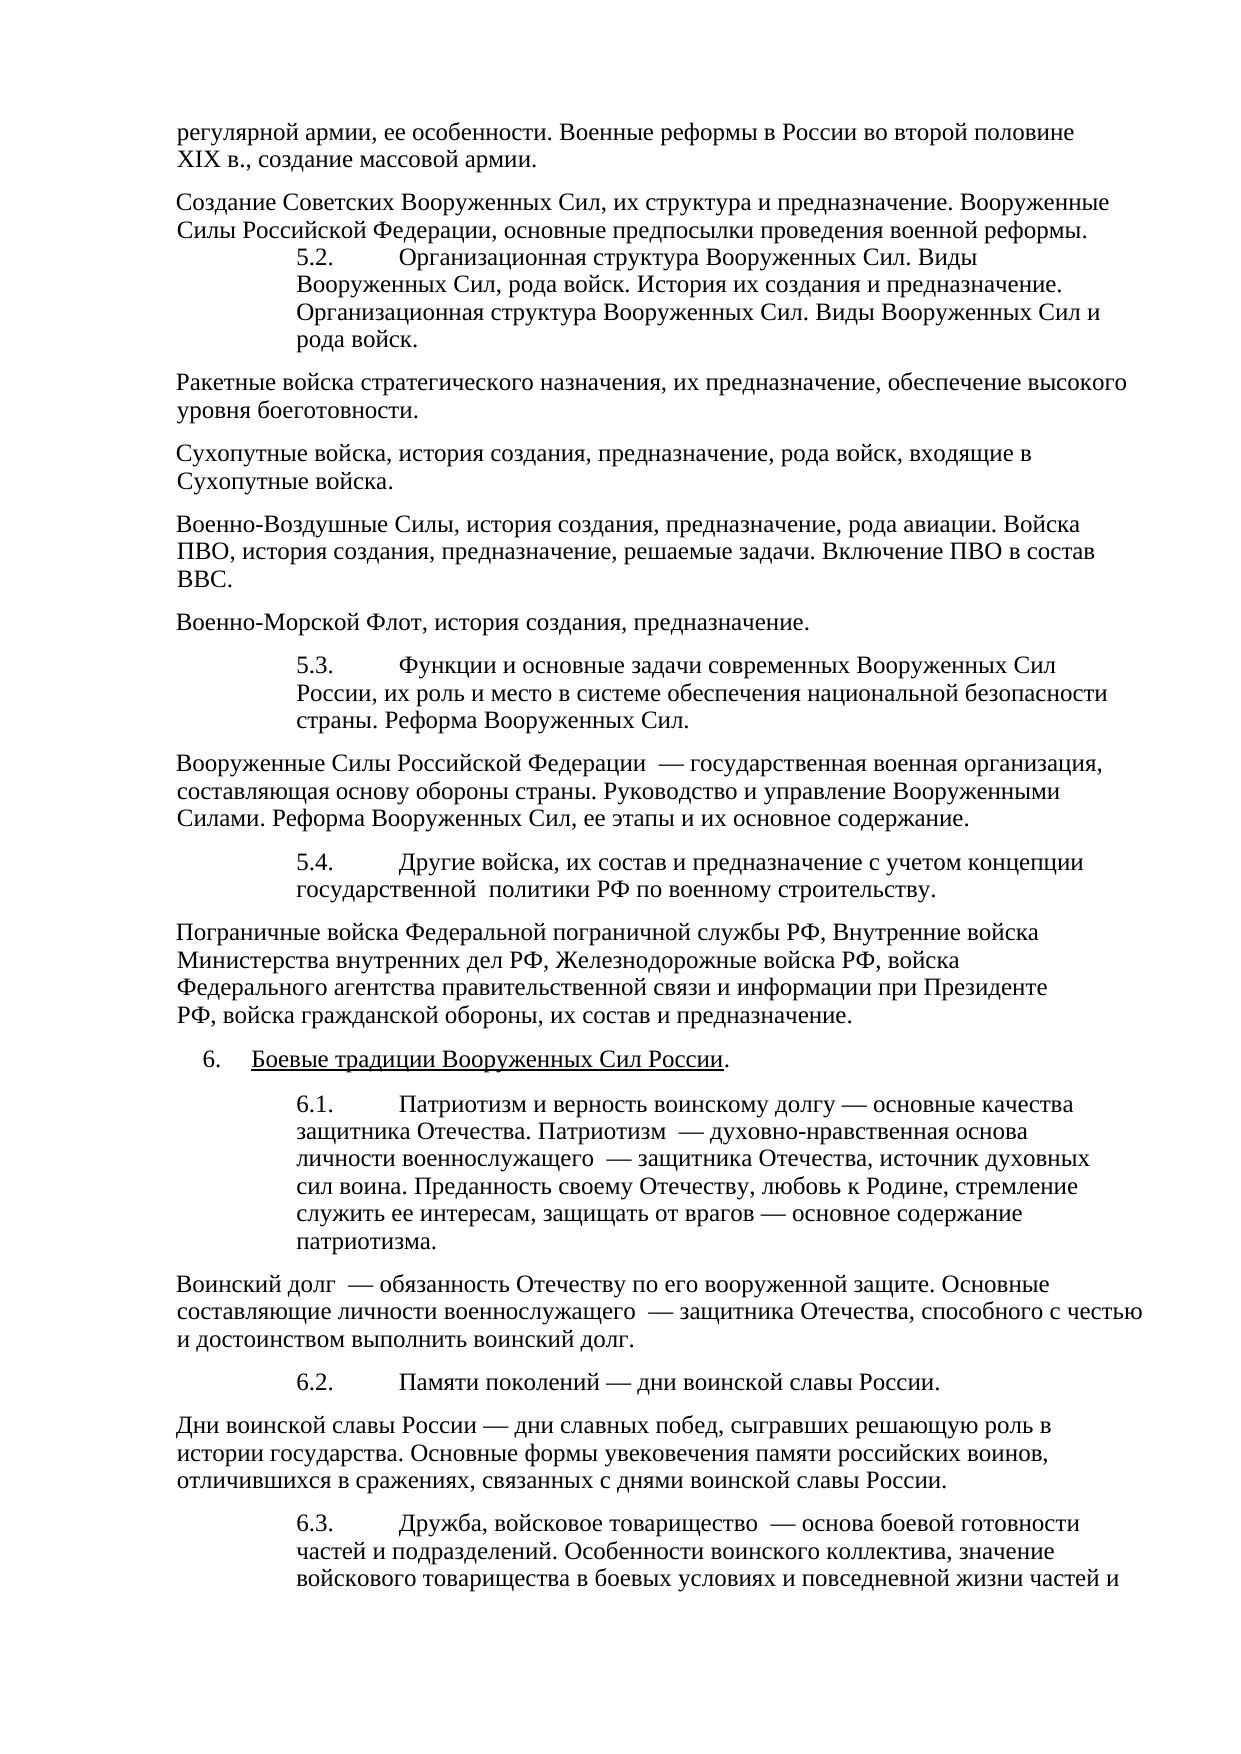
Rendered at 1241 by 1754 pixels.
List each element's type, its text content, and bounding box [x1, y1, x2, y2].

list Функции и основные задачи современных Вооруженных Сил России, их роль и место в системе обеспечения национальной безопасности страны. Реформа Вооруженных Сил. [296, 652, 1130, 734]
text Пограничные войска Федеральной пограничной службы РФ, Внутренние войска Министерства внутренних дел РФ, Железнодорожные войска РФ, войска Федерального агентства правительственной связи и информации при Президенте РФ, войска гражданской обороны, их состав и предназначение. [176, 919, 1094, 1028]
text Дни воинской славы России — дни славных побед, сыгравших решающую роль в истории государства. Основные формы увековечения памяти российских воинов, отличившихся в сражениях, связанных с днями воинской славы России. [176, 1412, 1104, 1494]
list Боевые традиции Вооруженных Сил России. [202, 1044, 1153, 1073]
list Патриотизм и верность воинскому долгу — основные качества защитника Отечества. Патриотизм — духовно-нравственная основа личности военнослужащего — защитника Отечества, источник духовных сил воина. Преданность своему Отечеству, любовь к Родине, стремление служить ее интересам, защищать от врагов — основное содержание патриотизма. [296, 1090, 1130, 1254]
text Военно-Воздушные Силы, история создания, предназначение, рода авиации. Войска ПВО, история создания, предназначение, решаемые задачи. Включение ПВО в состав ВВС. [176, 511, 1116, 593]
text Создание Советских Вооруженных Сил, их структура и предназначение. Вооруженные Силы Российской Федерации, основные предпосылки проведения военной реформы. [176, 189, 1152, 243]
text Военно-Морской Флот, история создания, предназначение. [176, 609, 1152, 636]
list Организационная структура Вооруженных Сил. Виды Вооруженных Сил, рода войск. История их создания и предназначение. Организационная структура Вооруженных Сил. Виды Вооруженных Сил и рода войск. [296, 243, 1130, 353]
list Другие войска, их состав и предназначение с учетом концепции государственной политики РФ по военному строительству. [296, 848, 1130, 903]
text Сухопутные войска, история создания, предназначение, рода войск, входящие в Сухопутные войска. [176, 440, 1152, 494]
text Воинский долг — обязанность Отечеству по его вооруженной защите. Основные составляющие личности военнослужащего — защитника Отечества, способного с честью и достоинством выполнить воинский долг. [176, 1271, 1152, 1353]
list Памяти поколений — дни воинской славы России. [296, 1369, 1130, 1396]
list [296, 1510, 1130, 1592]
text Вооруженные Силы Российской Федерации — государственная военная организация, составляющая основу обороны страны. Руководство и управление Вооруженными Силами. Реформа Вооруженных Сил, ее этапы и их основное содержание. [176, 750, 1152, 832]
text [176, 118, 1112, 173]
text Ракетные войска стратегического назначения, их предназначение, обеспечение высокого уровня боеготовности. [176, 369, 1152, 424]
